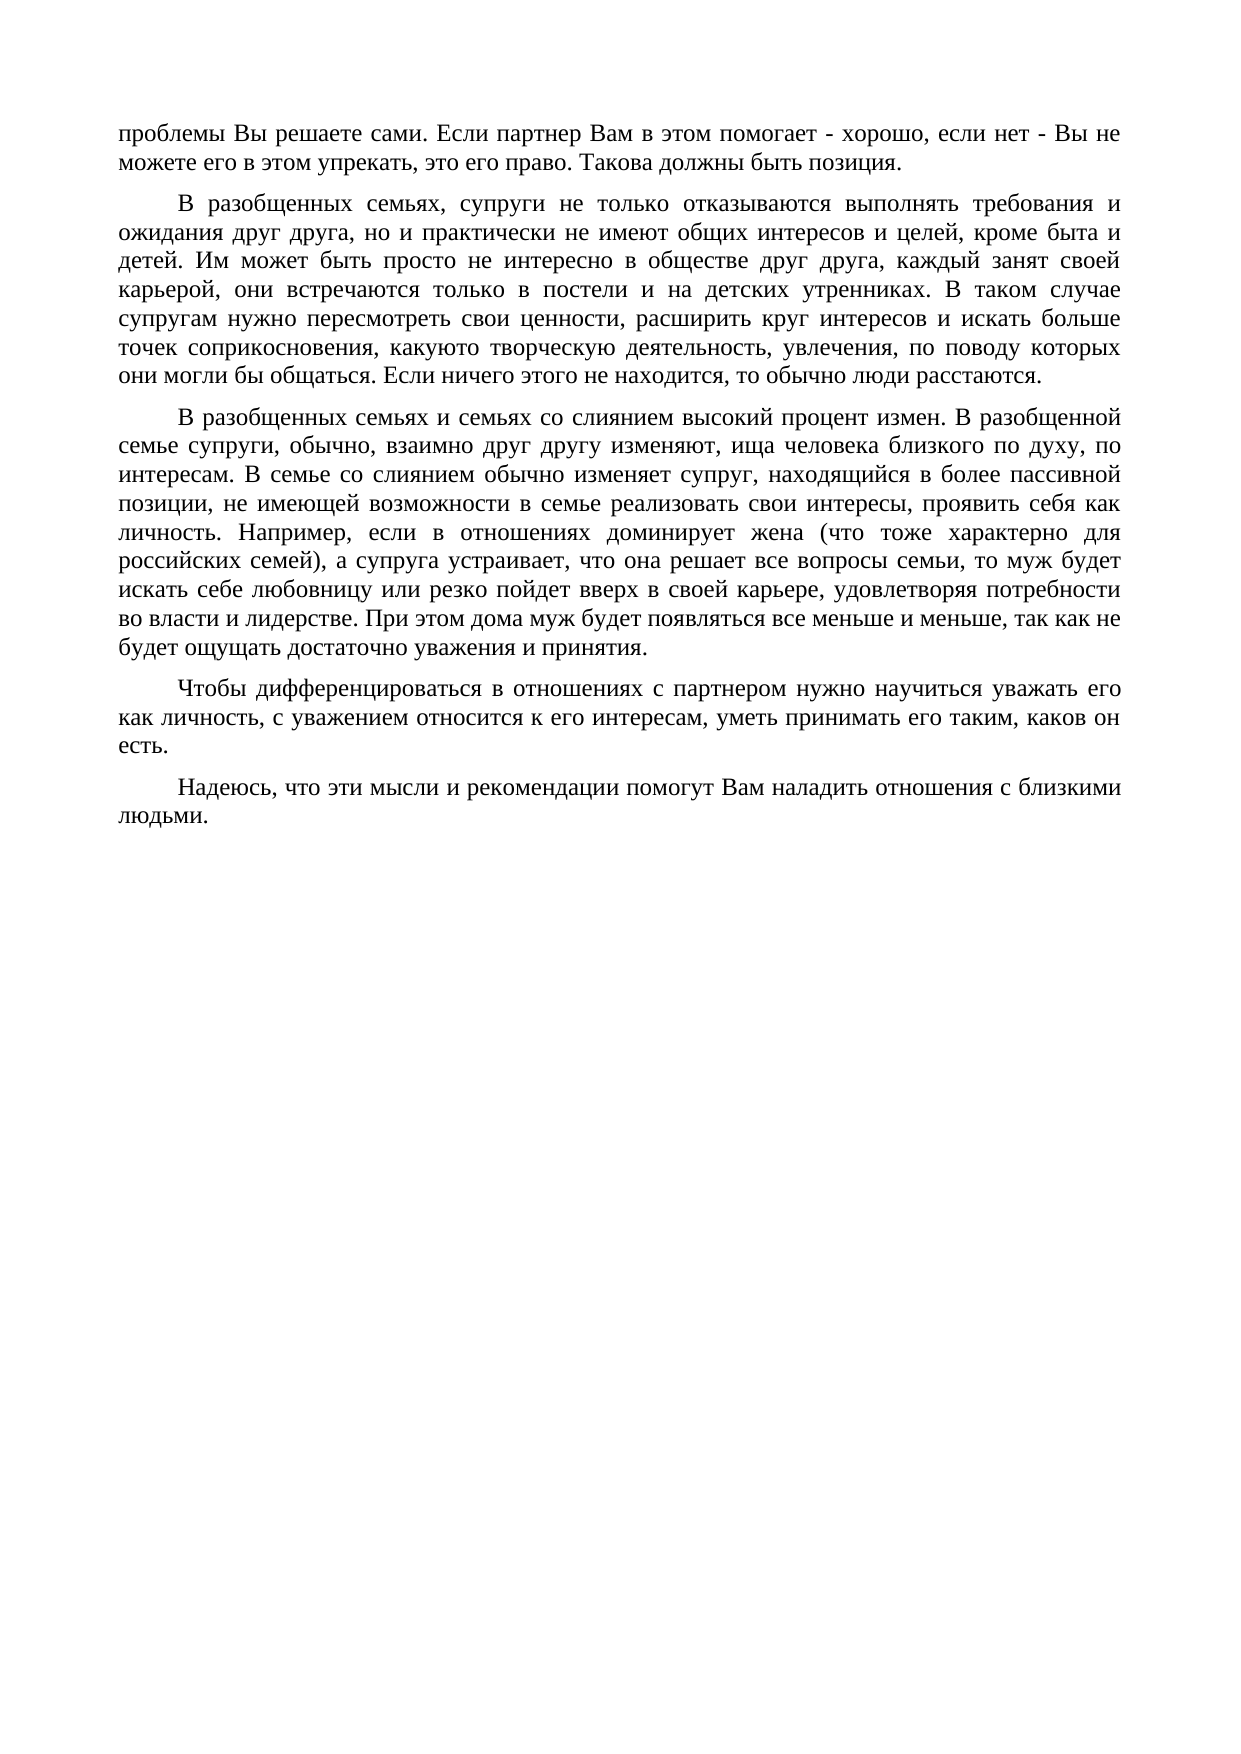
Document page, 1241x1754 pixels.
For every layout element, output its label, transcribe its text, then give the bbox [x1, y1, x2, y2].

text В разобщенных семьях, супруги не только отказываются выполнять требования и ожидания друг друга, но и практически не имеют общих интересов и целей, кроме быта и детей. Им может быть просто не интересно в обществе друг друга, каждый занят своей карьерой, они встречаются только в постели и на детских утренниках. В таком случае супругам нужно пересмотреть свои ценности, расширить круг интересов и искать больше точек соприкосновения, какуюто творческую деятельность, увлечения, по поводу которых они могли бы общаться. Если ничего этого не находится, то обычно люди расстаются. [118, 188, 1122, 389]
text Надеюсь, что эти мысли и рекомендации помогут Вам наладить отношения с близкими людьми. [118, 772, 1122, 829]
text Чтобы дифференцироваться в отношениях с партнером нужно научиться уважать его как личность, с уважением относится к его интересам, уметь принимать его таким, каков он есть. [118, 673, 1122, 759]
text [118, 118, 1122, 176]
text В разобщенных семьях и семьях со слиянием высокий процент измен. В разобщенной семье супруги, обычно, взаимно друг другу изменяют, ища человека близкого по духу, по интересам. В семье со слиянием обычно изменяет супруг, находящийся в более пассивной позиции, не имеющей возможности в семье реализовать свои интересы, проявить себя как личность. Например, если в отношениях доминирует жена (что тоже характерно для российских семей), а супруга устраивает, что она решает все вопросы семьи, то муж будет искать себе любовницу или резко пойдет вверх в своей карьере, удовлетворяя потребности во власти и лидерстве. При этом дома муж будет появляться все меньше и меньше, так как не будет ощущать достаточно уважения и принятия. [118, 402, 1122, 661]
